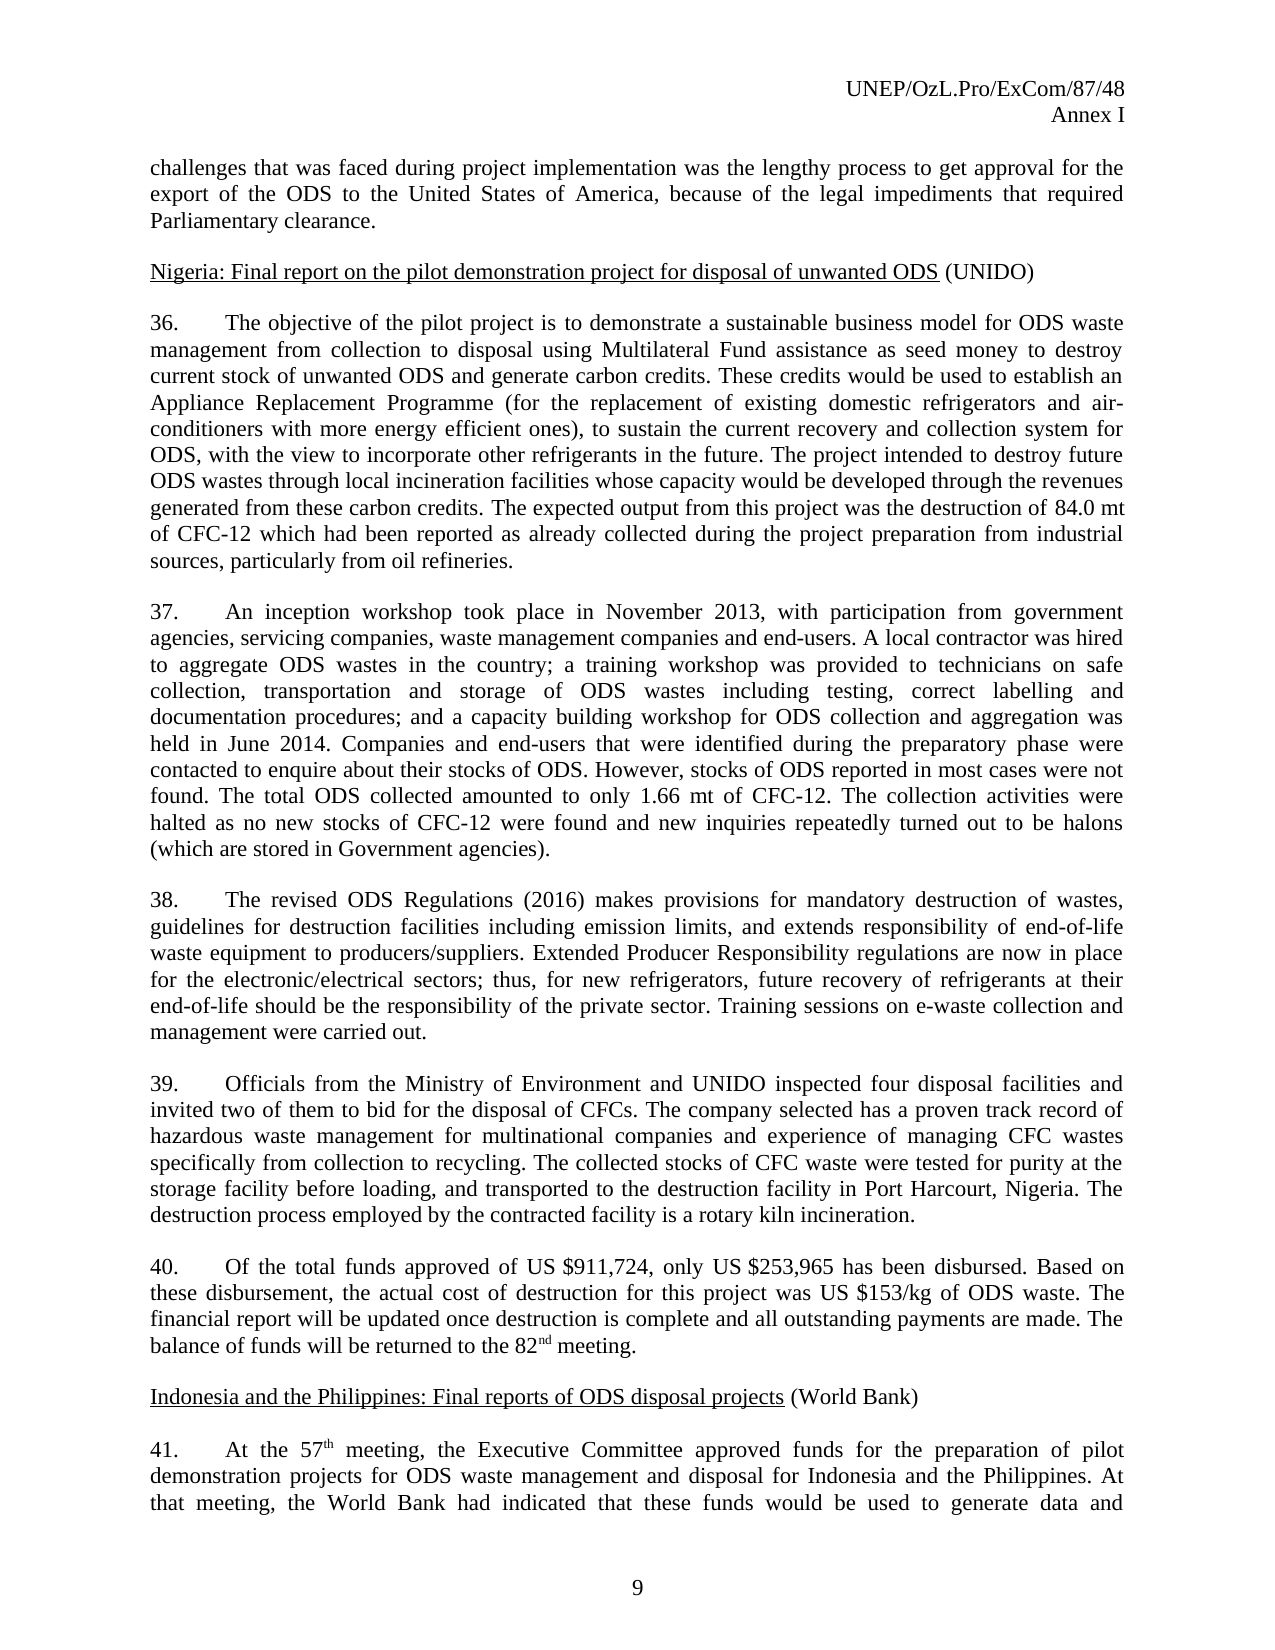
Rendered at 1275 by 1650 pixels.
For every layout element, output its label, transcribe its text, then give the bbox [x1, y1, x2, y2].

subtitle The objective of the pilot project is to demonstrate a sustainable business model for ODS waste management from collection to disposal using Multilateral Fund assistance as seed money to destroy current stock of unwanted ODS and generate carbon credits. These credits would be used to establish an Appliance Replacement Programme (for the replacement of existing domestic refrigerators and air-conditioners with more energy efficient ones), to sustain the current recovery and collection system for ODS, with the view to incorporate other refrigerants in the future. The project intended to destroy future ODS wastes through local incineration facilities whose capacity would be developed through the revenues generated from these carbon credits. The expected output from this project was the destruction of 84.0 mt of CFC-12 which had been reported as already collected during the project preparation from industrial sources, particularly from oil refineries. [150, 309, 1125, 573]
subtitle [150, 1436, 1125, 1515]
text Indonesia and the Philippines: Final reports of ODS disposal projects (World Bank) [150, 1383, 1125, 1409]
list Officials from the Ministry of Environment and UNIDO inspected four disposal facilities and invited two of them to bid for the disposal of CFCs. The company selected has a proven track record of hazardous waste management for multinational companies and experience of managing CFC wastes specifically from collection to recycling. The collected stocks of CFC waste were tested for purity at the storage facility before loading, and transported to the destruction facility in Port Harcourt, Nigeria. The destruction process employed by the contracted facility is a rotary kiln incineration. [150, 1070, 1125, 1228]
text Nigeria: Final report on the pilot demonstration project for disposal of unwanted ODS (UNIDO) [150, 258, 1125, 284]
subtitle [150, 154, 1125, 233]
list The revised ODS Regulations (2016) makes provisions for mandatory destruction of wastes, guidelines for destruction facilities including emission limits, and extends responsibility of end-of-life waste equipment to producers/suppliers. Extended Producer Responsibility regulations are now in place for the electronic/electrical sectors; thus, for new refrigerators, future recovery of refrigerants at their end-of-life should be the responsibility of the private sector. Training sessions on e-waste collection and management were carried out. [150, 887, 1125, 1045]
list Of the total funds approved of US $911,724, only US $253,965 has been disbursed. Based on these disbursement, the actual cost of destruction for this project was US $153/kg of ODS waste. The financial report will be updated once destruction is complete and all outstanding payments are made. The balance of funds will be returned to the 82nd meeting. [150, 1253, 1125, 1358]
list An inception workshop took place in November 2013, with participation from government agencies, servicing companies, waste management companies and end-users. A local contractor was hired to aggregate ODS wastes in the country; a training workshop was provided to technicians on safe collection, transportation and storage of ODS wastes including testing, correct labelling and documentation procedures; and a capacity building workshop for ODS collection and aggregation was held in June 2014. Companies and end-users that were identified during the preparatory phase were contacted to enquire about their stocks of ODS. However, stocks of ODS reported in most cases were not found. The total ODS collected amounted to only 1.66 mt of CFC-12. The collection activities were halted as no new stocks of CFC-12 were found and new inquiries repeatedly turned out to be halons (which are stored in Government agencies). [150, 598, 1125, 862]
